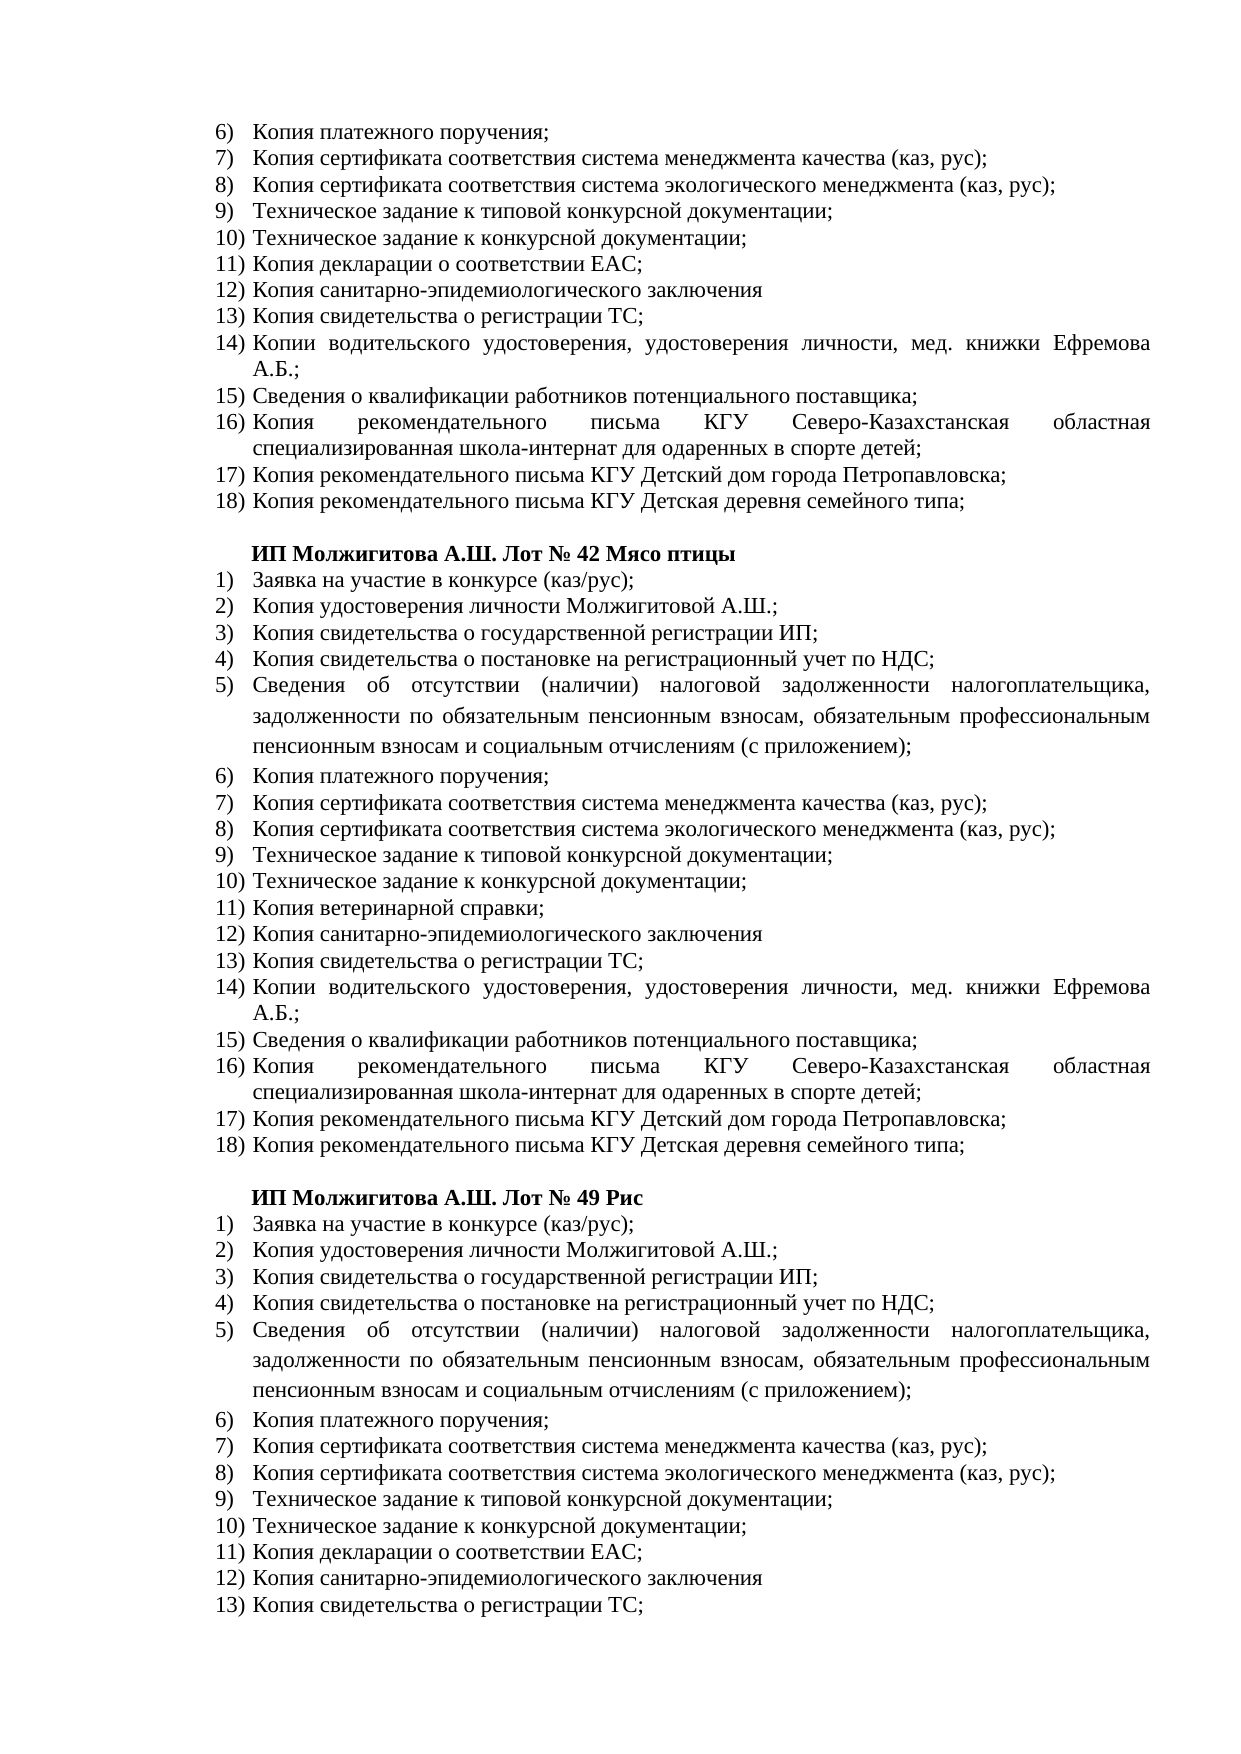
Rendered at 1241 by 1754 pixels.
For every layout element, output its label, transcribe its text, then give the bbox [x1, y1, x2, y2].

list Копия свидетельства о государственной регистрации ИП; [215, 1263, 1152, 1289]
list Копия свидетельства о регистрации ТС; [215, 1591, 1152, 1617]
list Копия декларации о соответствии ЕАС; [215, 1538, 1152, 1564]
list Копия рекомендательного письма КГУ Северо-Казахстанская областная специализированная школа-интернат для одаренных в спорте детей; [215, 1052, 1152, 1105]
list Копия сертификата соответствия система менеджмента качества (каз, рус); [215, 144, 1152, 171]
list Копия санитарно-эпидемиологического заключения [215, 276, 1152, 303]
list Копия рекомендательного письма КГУ Северо-Казахстанская областная специализированная школа-интернат для одаренных в спорте детей; [215, 408, 1152, 461]
list Копия свидетельства о постановке на регистрационный учет по НДС; [215, 645, 1152, 672]
list Техническое задание к типовой конкурсной документации; [215, 841, 1152, 868]
list Копия свидетельства о государственной регистрации ИП; [215, 619, 1152, 645]
list Копия сертификата соответствия система экологического менеджмента (каз, рус); [215, 1459, 1152, 1485]
list Копия платежного поручения; [215, 1406, 1152, 1433]
list Сведения о квалификации работников потенциального поставщика; [215, 1026, 1152, 1052]
list Техническое задание к конкурсной документации; [215, 1512, 1152, 1538]
list Копия рекомендательного письма КГУ Детский дом города Петропавловска; [215, 1105, 1152, 1131]
list Копия рекомендательного письма КГУ Детский дом города Петропавловска; [215, 461, 1152, 487]
text ИП Молжигитова А.Ш. Лот № 42 Мясо птицы [177, 540, 1152, 566]
list Сведения о квалификации работников потенциального поставщика; [215, 382, 1152, 408]
list Копия платежного поручения; [215, 118, 1152, 144]
list Копия ветеринарной справки; [215, 894, 1152, 920]
list Копия рекомендательного письма КГУ Детская деревня семейного типа; [215, 487, 1152, 513]
list Техническое задание к конкурсной документации; [215, 223, 1152, 250]
list Копия сертификата соответствия система экологического менеджмента (каз, рус); [215, 815, 1152, 841]
list Копия удостоверения личности Молжигитовой А.Ш.; [215, 592, 1152, 619]
list Копии водительского удостоверения, удостоверения личности, мед. книжки Ефремова А.Б.; [215, 973, 1152, 1026]
list Техническое задание к типовой конкурсной документации; [215, 1485, 1152, 1512]
list Техническое задание к конкурсной документации; [215, 868, 1152, 894]
list Копия рекомендательного письма КГУ Детская деревня семейного типа; [215, 1131, 1152, 1157]
list Копии водительского удостоверения, удостоверения личности, мед. книжки Ефремова А.Б.; [215, 329, 1152, 382]
list Копия свидетельства о регистрации ТС; [215, 947, 1152, 973]
list Копия сертификата соответствия система менеджмента качества (каз, рус); [215, 1433, 1152, 1459]
text ИП Молжигитова А.Ш. Лот № 49 Рис [177, 1184, 1152, 1210]
list Копия свидетельства о постановке на регистрационный учет по НДС; [215, 1289, 1152, 1316]
list Копия сертификата соответствия система экологического менеджмента (каз, рус); [215, 171, 1152, 197]
list Копия санитарно-эпидемиологического заключения [215, 1564, 1152, 1591]
list Копия свидетельства о регистрации ТС; [215, 303, 1152, 329]
list Заявка на участие в конкурсе (каз/рус); [215, 1210, 1152, 1237]
list Копия декларации о соответствии ЕАС; [215, 250, 1152, 276]
list Копия платежного поручения; [215, 762, 1152, 788]
list Копия удостоверения личности Молжигитовой А.Ш.; [215, 1237, 1152, 1263]
list Заявка на участие в конкурсе (каз/рус); [215, 566, 1152, 592]
list Копия сертификата соответствия система менеджмента качества (каз, рус); [215, 788, 1152, 815]
list Техническое задание к типовой конкурсной документации; [215, 197, 1152, 223]
list Копия санитарно-эпидемиологического заключения [215, 920, 1152, 947]
